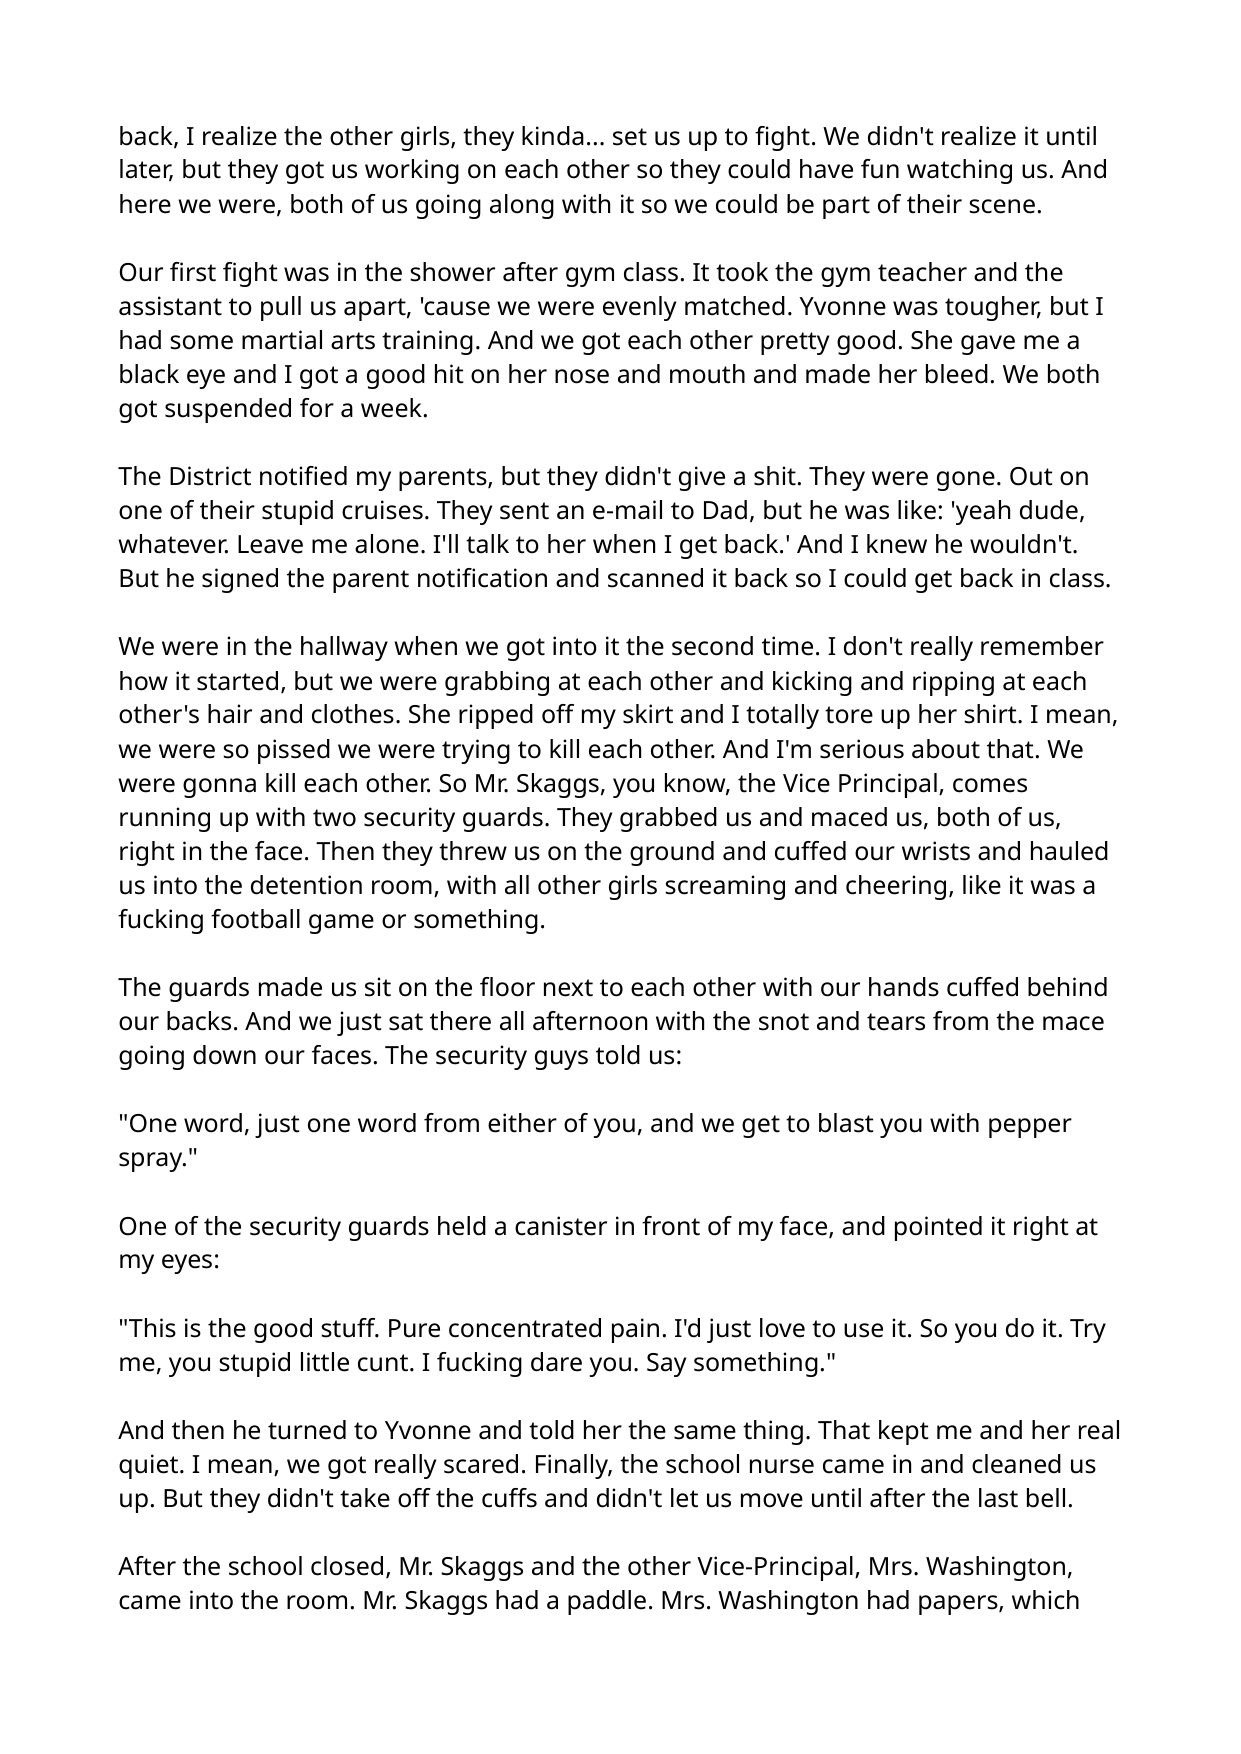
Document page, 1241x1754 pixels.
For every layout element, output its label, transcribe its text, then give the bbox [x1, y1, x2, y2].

text We were in the hallway when we got into it the second time. I don't really remember how it started, but we were grabbing at each other and kicking and ripping at each other's hair and clothes. She ripped off my skirt and I totally tore up her shirt. I mean, we were so pissed we were trying to kill each other. And I'm serious about that. We were gonna kill each other. So Mr. Skaggs, you know, the Vice Principal, comes running up with two security guards. They grabbed us and maced us, both of us, right in the face. Then they threw us on the ground and cuffed our wrists and hauled us into the detention room, with all other girls screaming and cheering, like it was a fucking football game or something. [118, 629, 1122, 936]
text "One word, just one word from either of you, and we get to blast you with pepper spray." [118, 1106, 1122, 1174]
text And then he turned to Yvonne and told her the same thing. That kept me and her real quiet. I mean, we got really scared. Finally, the school nurse came in and cleaned us up. But they didn't take off the cuffs and didn't let us move until after the last bell. [118, 1412, 1122, 1515]
text One of the security guards held a canister in front of my face, and pointed it right at my eyes: [118, 1208, 1122, 1276]
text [118, 1549, 1122, 1617]
text "This is the good stuff. Pure concentrated pain. I'd just love to use it. So you do it. Try me, you stupid little cunt. I fucking dare you. Say something." [118, 1310, 1122, 1378]
text Our first fight was in the shower after gym class. It took the gym teacher and the assistant to pull us apart, 'cause we were evenly matched. Yvonne was tougher, but I had some martial arts training. And we got each other pretty good. She gave me a black eye and I got a good hit on her nose and mouth and made her bleed. We both got suspended for a week. [118, 254, 1122, 425]
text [118, 118, 1122, 220]
text The District notified my parents, but they didn't give a shit. They were gone. Out on one of their stupid cruises. They sent an e-mail to Dad, but he was like: 'yeah dude, whatever. Leave me alone. I'll talk to her when I get back.' And I knew he wouldn't. But he signed the parent notification and scanned it back so I could get back in class. [118, 459, 1122, 595]
text The guards made us sit on the floor next to each other with our hands cuffed behind our backs. And we just sat there all afternoon with the snot and tears from the mace going down our faces. The security guys told us: [118, 970, 1122, 1072]
